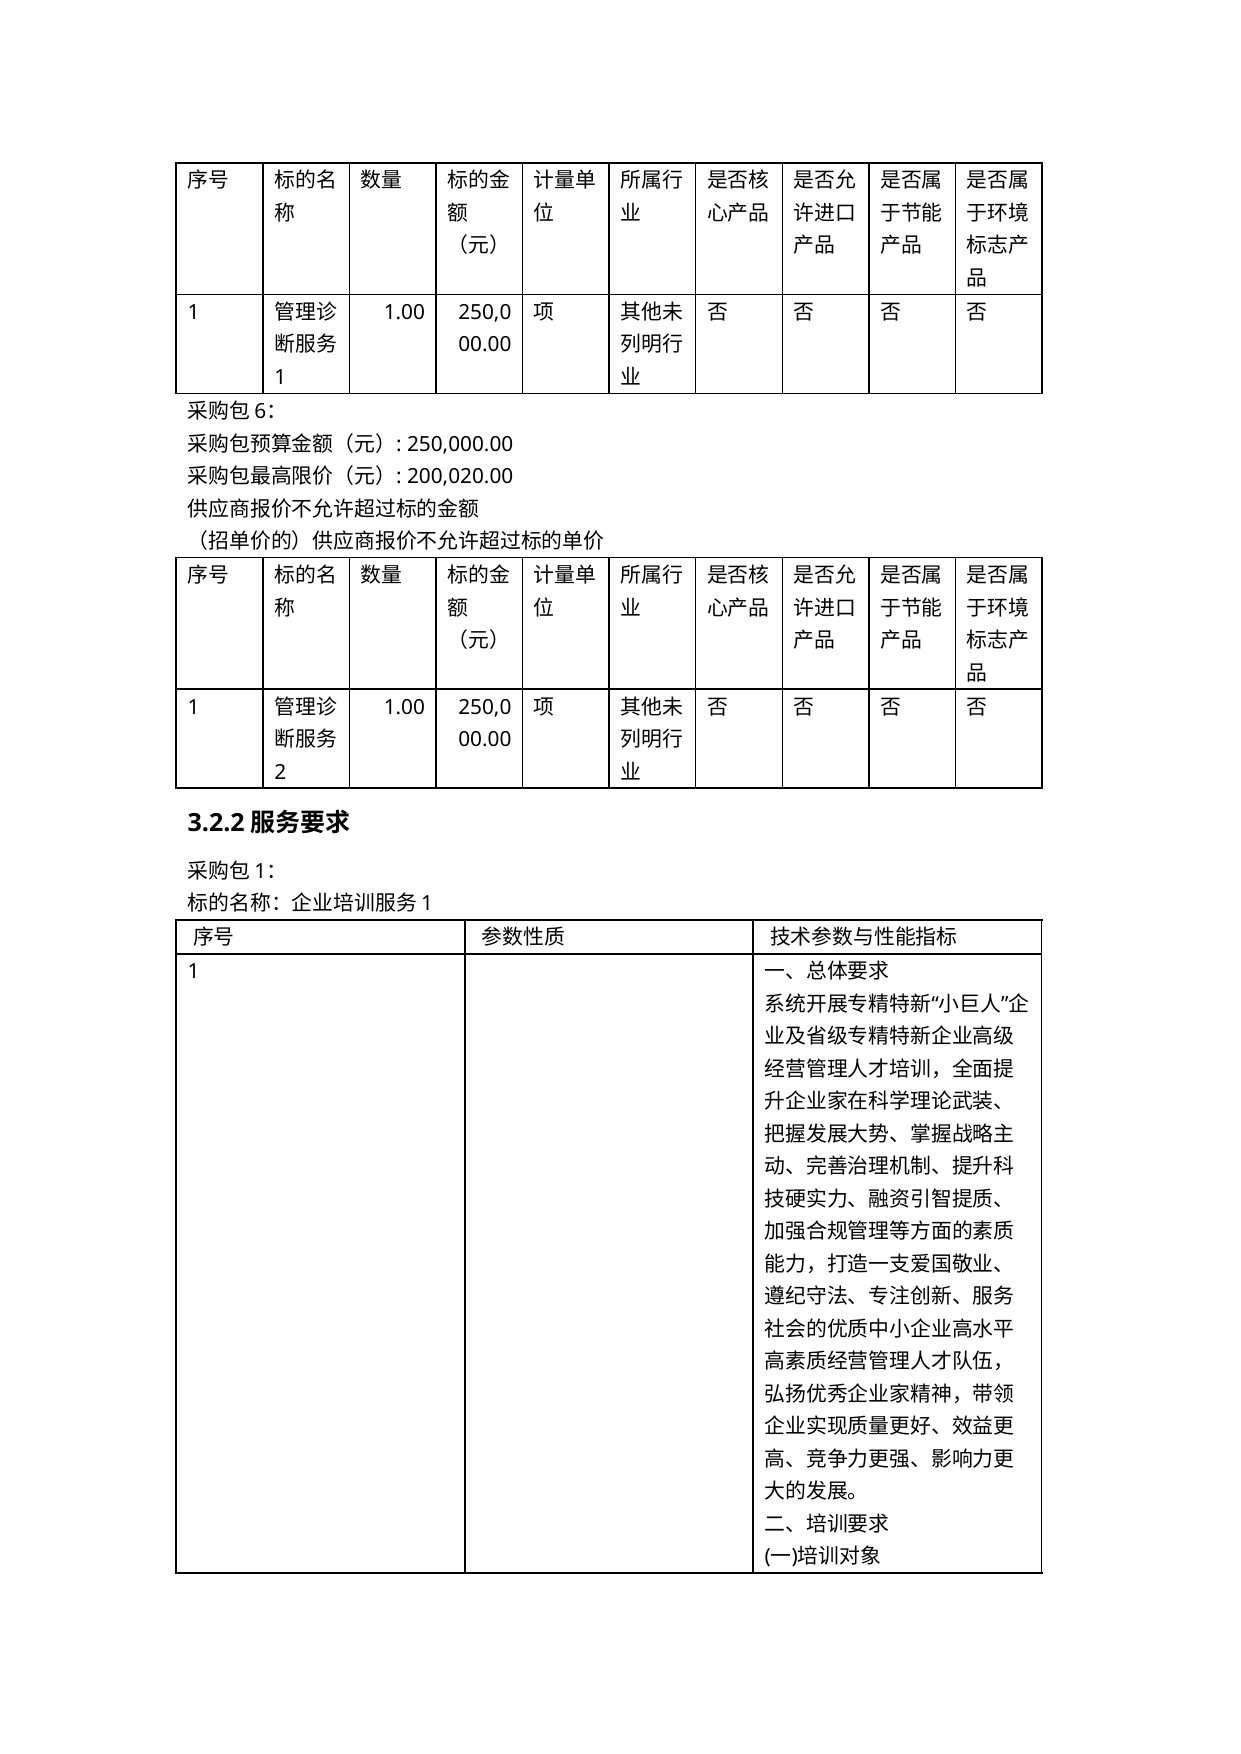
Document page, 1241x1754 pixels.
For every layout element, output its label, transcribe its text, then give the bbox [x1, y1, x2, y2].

table_cell 管理诊断服务2 [264, 690, 349, 787]
table_header 标的名称 [264, 164, 349, 293]
table_header 是否核心产品 [696, 558, 782, 688]
table_cell 250,000.00 [437, 690, 522, 787]
table_cell 其他未列明行业 [610, 690, 695, 787]
table_header 技术参数与性能指标 [754, 921, 1041, 953]
table_header 是否允许进口产品 [783, 558, 868, 688]
table_cell 否 [783, 295, 868, 393]
table_cell 1 [177, 690, 262, 787]
table_header 序号 [177, 164, 262, 293]
text 采购包1： [187, 854, 1053, 886]
table_cell 250,000.00 [437, 295, 522, 393]
table_cell 项 [523, 295, 608, 393]
table_cell 管理诊断服务1 [264, 295, 349, 393]
table_cell 1.00 [350, 295, 435, 393]
text 采购包最高限价（元）: 200,020.00 [187, 459, 1053, 492]
text 3.2.2服务要求 [187, 789, 1053, 854]
table_cell 1.00 [350, 690, 435, 787]
table_header 数量 [350, 558, 435, 688]
table_header 是否属于环境标志产品 [956, 164, 1041, 293]
table_header 参数性质 [466, 921, 752, 953]
text 供应商报价不允许超过标的金额 [187, 492, 1053, 524]
table_header 序号 [177, 921, 464, 953]
table_cell 否 [696, 295, 782, 393]
table_header 标的金额 （元） [437, 164, 522, 293]
table_header 是否属于节能产品 [870, 164, 955, 293]
table_cell 否 [956, 295, 1041, 393]
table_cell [754, 955, 1041, 1572]
table_header 是否属于节能产品 [870, 558, 955, 688]
table_cell 否 [783, 690, 868, 787]
table_header 标的金额 （元） [437, 558, 522, 688]
table_header 是否核心产品 [696, 164, 782, 293]
table_header 所属行业 [610, 558, 695, 688]
table_header 标的名称 [264, 558, 349, 688]
table_header 是否属于环境标志产品 [956, 558, 1041, 688]
text 采购包6： [187, 394, 1053, 427]
table_cell 否 [870, 295, 955, 393]
table_cell 否 [696, 690, 782, 787]
table_header 计量单位 [523, 558, 608, 688]
table_cell 1 [177, 955, 464, 1572]
table_cell 项 [523, 690, 608, 787]
table_cell 否 [870, 690, 955, 787]
text （招单价的）供应商报价不允许超过标的单价 [187, 524, 1053, 557]
table_cell 否 [956, 690, 1041, 787]
text 标的名称：企业培训服务1 [187, 886, 1053, 919]
table_header 计量单位 [523, 164, 608, 293]
table_cell 1 [177, 295, 262, 393]
table_header 序号 [177, 558, 262, 688]
table_header 是否允许进口产品 [783, 164, 868, 293]
text 采购包预算金额（元）: 250,000.00 [187, 427, 1053, 459]
table_header 数量 [350, 164, 435, 293]
table_cell 其他未列明行业 [610, 295, 695, 393]
table_cell [466, 955, 752, 1572]
table_header 所属行业 [610, 164, 695, 293]
